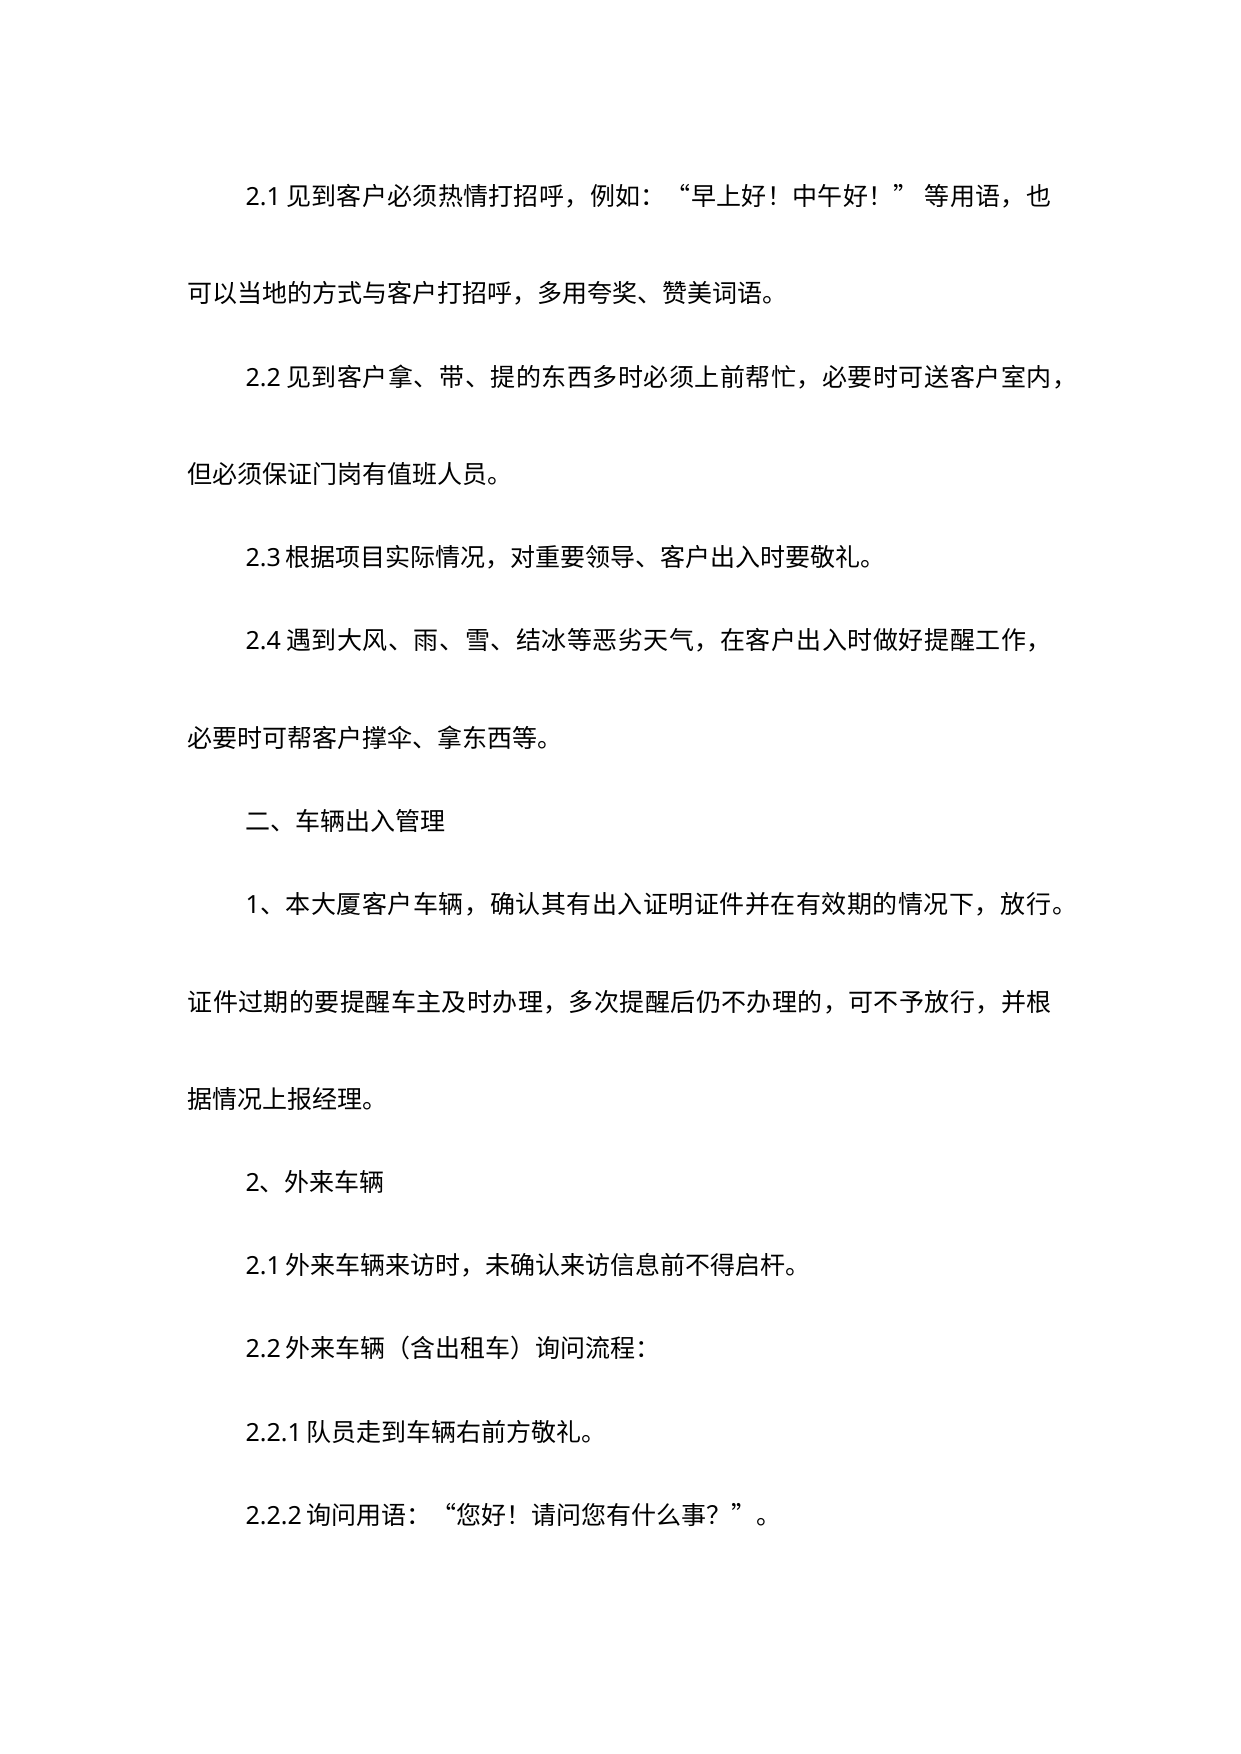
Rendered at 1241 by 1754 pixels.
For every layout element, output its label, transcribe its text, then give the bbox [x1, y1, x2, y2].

text 2、外来车辆 [187, 1148, 1053, 1213]
text 二、车辆出入管理 [187, 787, 1053, 852]
text 2.2.2询问用语：“您好！请问您有什么事？”。 [187, 1481, 1053, 1546]
text 2.4遇到大风、雨、雪、结冰等恶劣天气，在客户出入时做好提醒工作，必要时可帮客户撑伞、拿东西等。 [187, 606, 1053, 769]
text 2.3根据项目实际情况，对重要领导、客户出入时要敬礼。 [187, 523, 1053, 588]
text 2.1外来车辆来访时，未确认来访信息前不得启杆。 [187, 1231, 1053, 1296]
text 2.2.1队员走到车辆右前方敬礼。 [187, 1398, 1053, 1463]
text 2.2外来车辆（含出租车）询问流程： [187, 1314, 1053, 1379]
text 1、本大厦客户车辆，确认其有出入证明证件并在有效期的情况下，放行。证件过期的要提醒车主及时办理，多次提醒后仍不办理的，可不予放行，并根据情况上报经理。 [187, 870, 1053, 1130]
text 2.2见到客户拿、带、提的东西多时必须上前帮忙，必要时可送客户室内，但必须保证门岗有值班人员。 [187, 343, 1053, 505]
text 2.1见到客户必须热情打招呼，例如：“早上好！中午好！” 等用语，也可以当地的方式与客户打招呼，多用夸奖、赞美词语。 [187, 162, 1053, 324]
